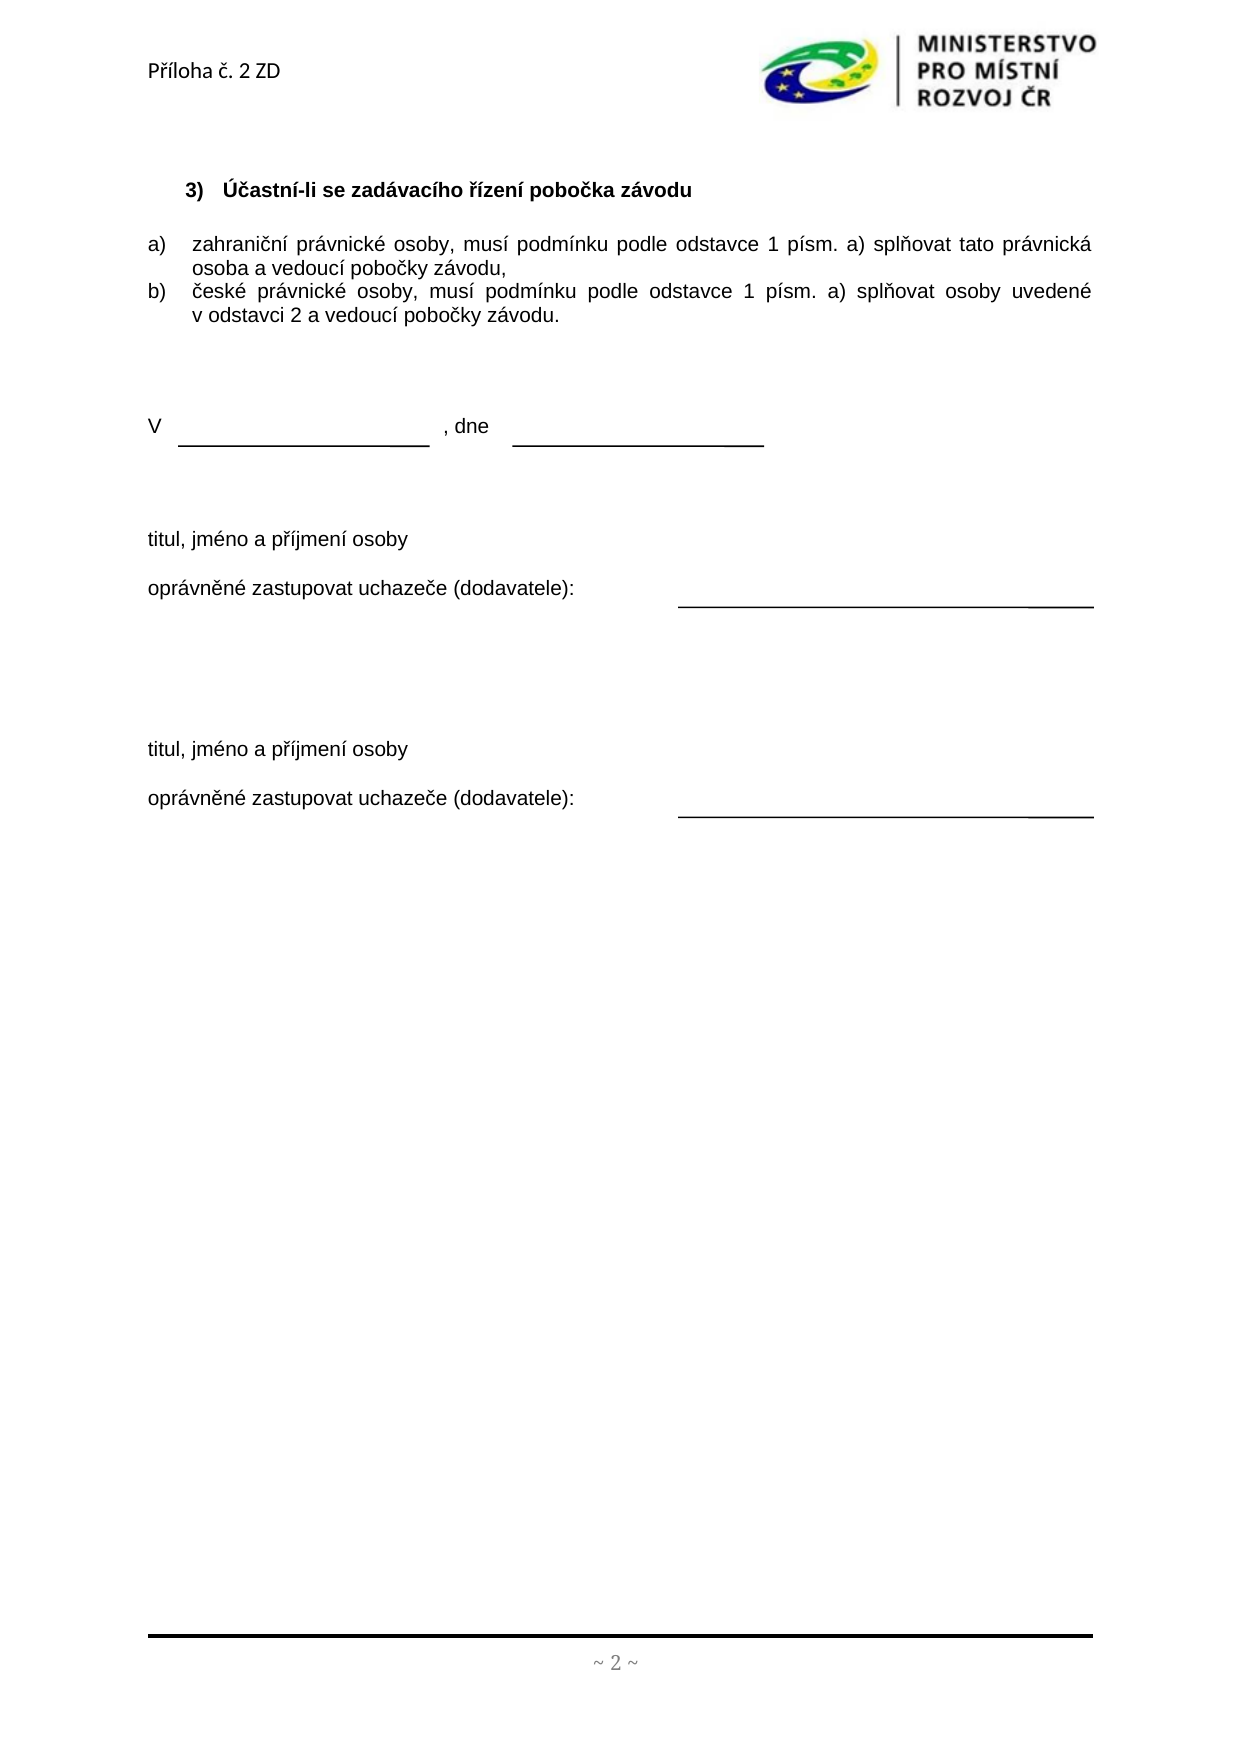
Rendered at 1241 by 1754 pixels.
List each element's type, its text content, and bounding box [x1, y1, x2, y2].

list české právnické osoby, musí podmínku podle odstavce 1 písm. a) splňovat osoby uvedené v odstavci 2 a vedoucí pobočky závodu. [148, 279, 1093, 327]
text titul, jméno a příjmení osoby [148, 527, 1093, 551]
text oprávněné zastupovat uchazeče (dodavatele): [148, 786, 1093, 809]
text V , dne [148, 414, 1093, 438]
list Účastní-li se zadávacího řízení pobočka závodu [185, 178, 1093, 202]
text titul, jméno a příjmení osoby [148, 737, 1093, 761]
text oprávněné zastupovat uchazeče (dodavatele): [148, 576, 1093, 599]
list zahraniční právnické osoby, musí podmínku podle odstavce 1 písm. a) splňovat tato právnická osoba a vedoucí pobočky závodu, [148, 231, 1093, 279]
